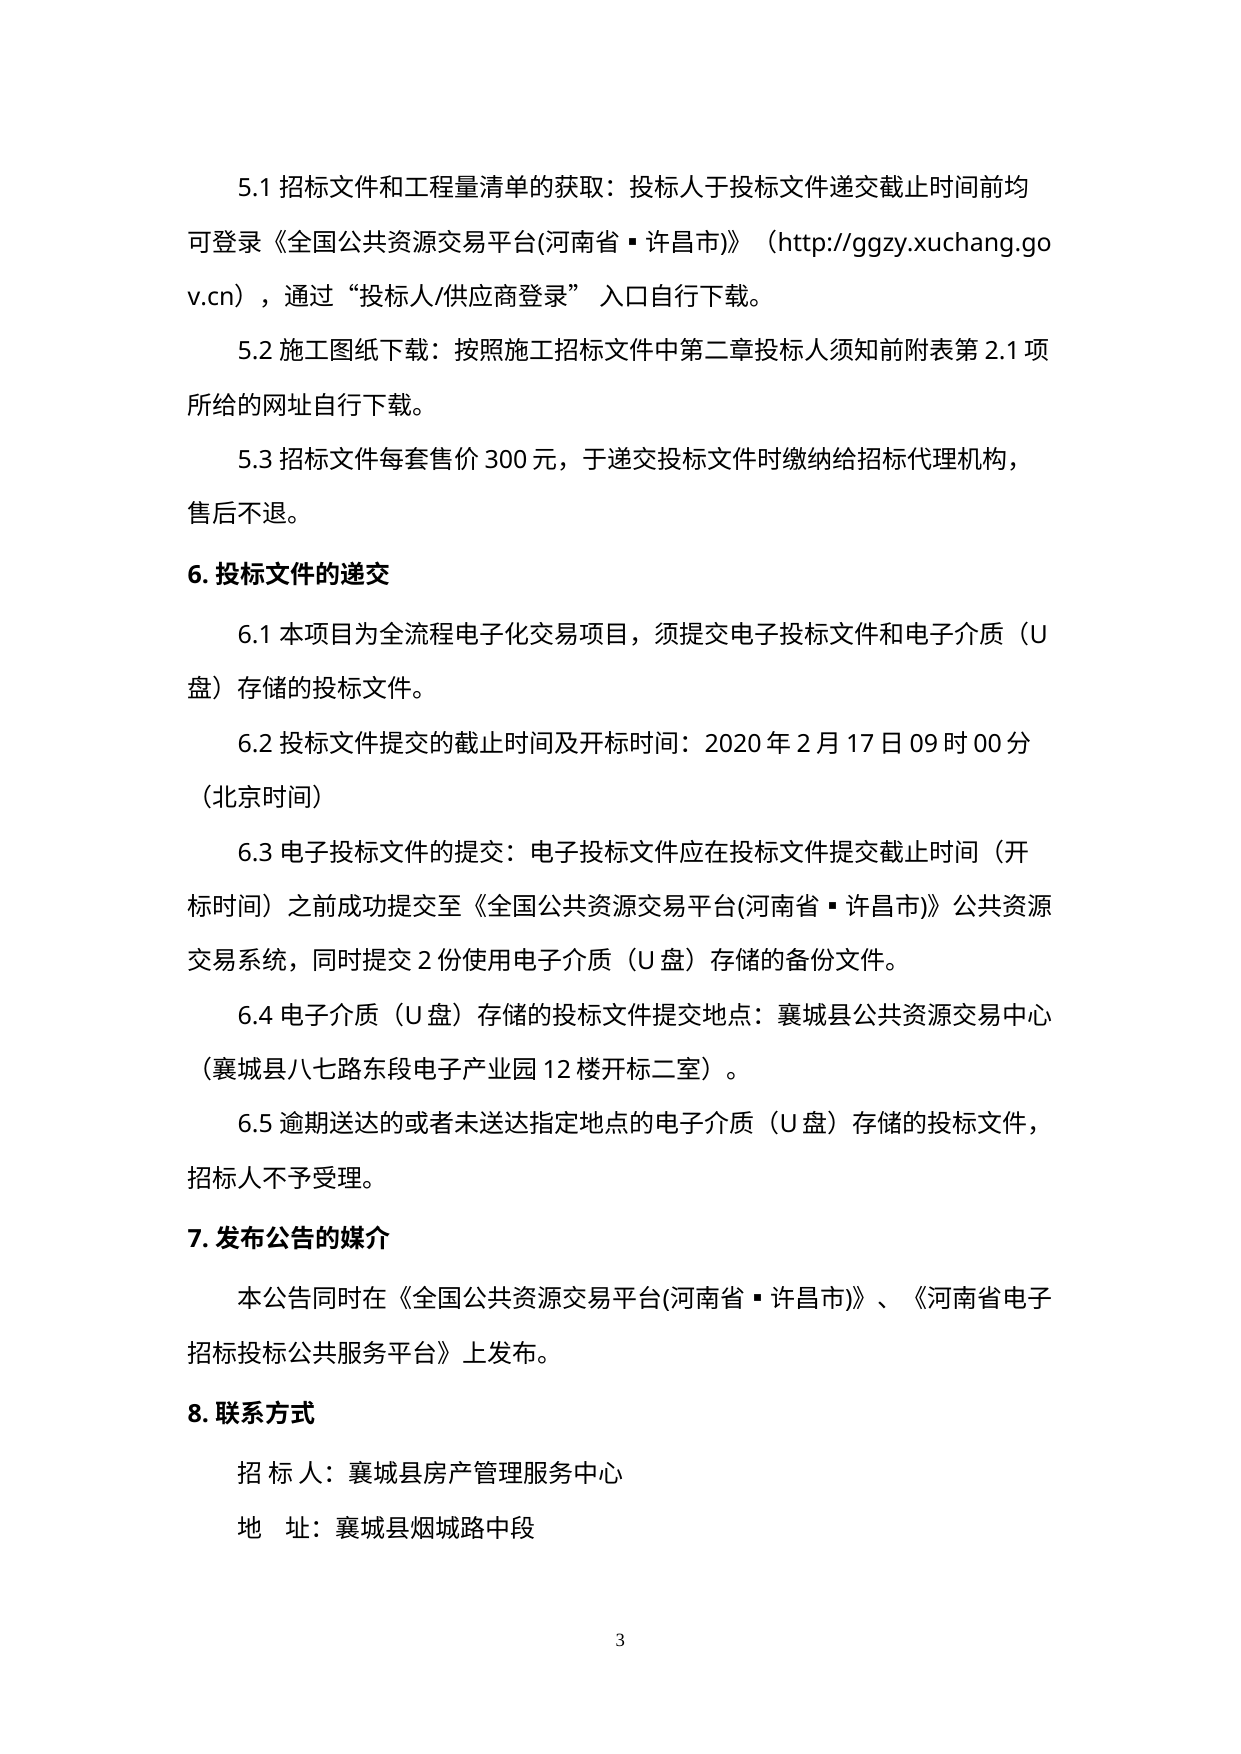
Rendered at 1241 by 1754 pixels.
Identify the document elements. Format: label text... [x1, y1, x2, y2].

text 6.4 电子介质（U盘）存储的投标文件提交地点：襄城县公共资源交易中心（襄城县八七路东段电子产业园12楼开标二室）。 [187, 995, 1053, 1086]
text 6.5 逾期送达的或者未送达指定地点的电子介质（U盘）存储的投标文件，招标人不予受理。 [187, 1104, 1053, 1194]
text 本公告同时在《全国公共资源交易平台(河南省▪许昌市)》、《河南省电子招标投标公共服务平台》上发布。 [187, 1279, 1053, 1369]
text 7. 发布公告的媒介 [187, 1213, 1053, 1261]
text 地 址：襄城县烟城路中段 [187, 1508, 1053, 1544]
text 6.3 电子投标文件的提交：电子投标文件应在投标文件提交截止时间（开标时间）之前成功提交至《全国公共资源交易平台(河南省▪许昌市)》公共资源交易系统，同时提交2份使用电子介质（U盘）存储的备份文件。 [187, 832, 1053, 977]
text 8. 联系方式 [187, 1388, 1053, 1436]
text 5.2 施工图纸下载：按照施工招标文件中第二章投标人须知前附表第2.1项所给的网址自行下载。 [187, 331, 1053, 421]
text 6.2 投标文件提交的截止时间及开标时间：2020年2月17日09时00分（北京时间） [187, 723, 1053, 814]
text 6.1 本项目为全流程电子化交易项目，须提交电子投标文件和电子介质（U盘）存储的投标文件。 [187, 614, 1053, 705]
text 5.1 招标文件和工程量清单的获取：投标人于投标文件递交截止时间前均可登录《全国公共资源交易平台(河南省▪许昌市)》（http://ggzy.xuchang.gov.cn），通过“投标人/供应商登录” 入口自行下载。 [187, 168, 1053, 313]
text 6. 投标文件的递交 [187, 548, 1053, 596]
text 招 标 人：襄城县房产管理服务中心 [187, 1454, 1053, 1490]
text 5.3 招标文件每套售价300元，于递交投标文件时缴纳给招标代理机构，售后不退。 [187, 439, 1053, 530]
